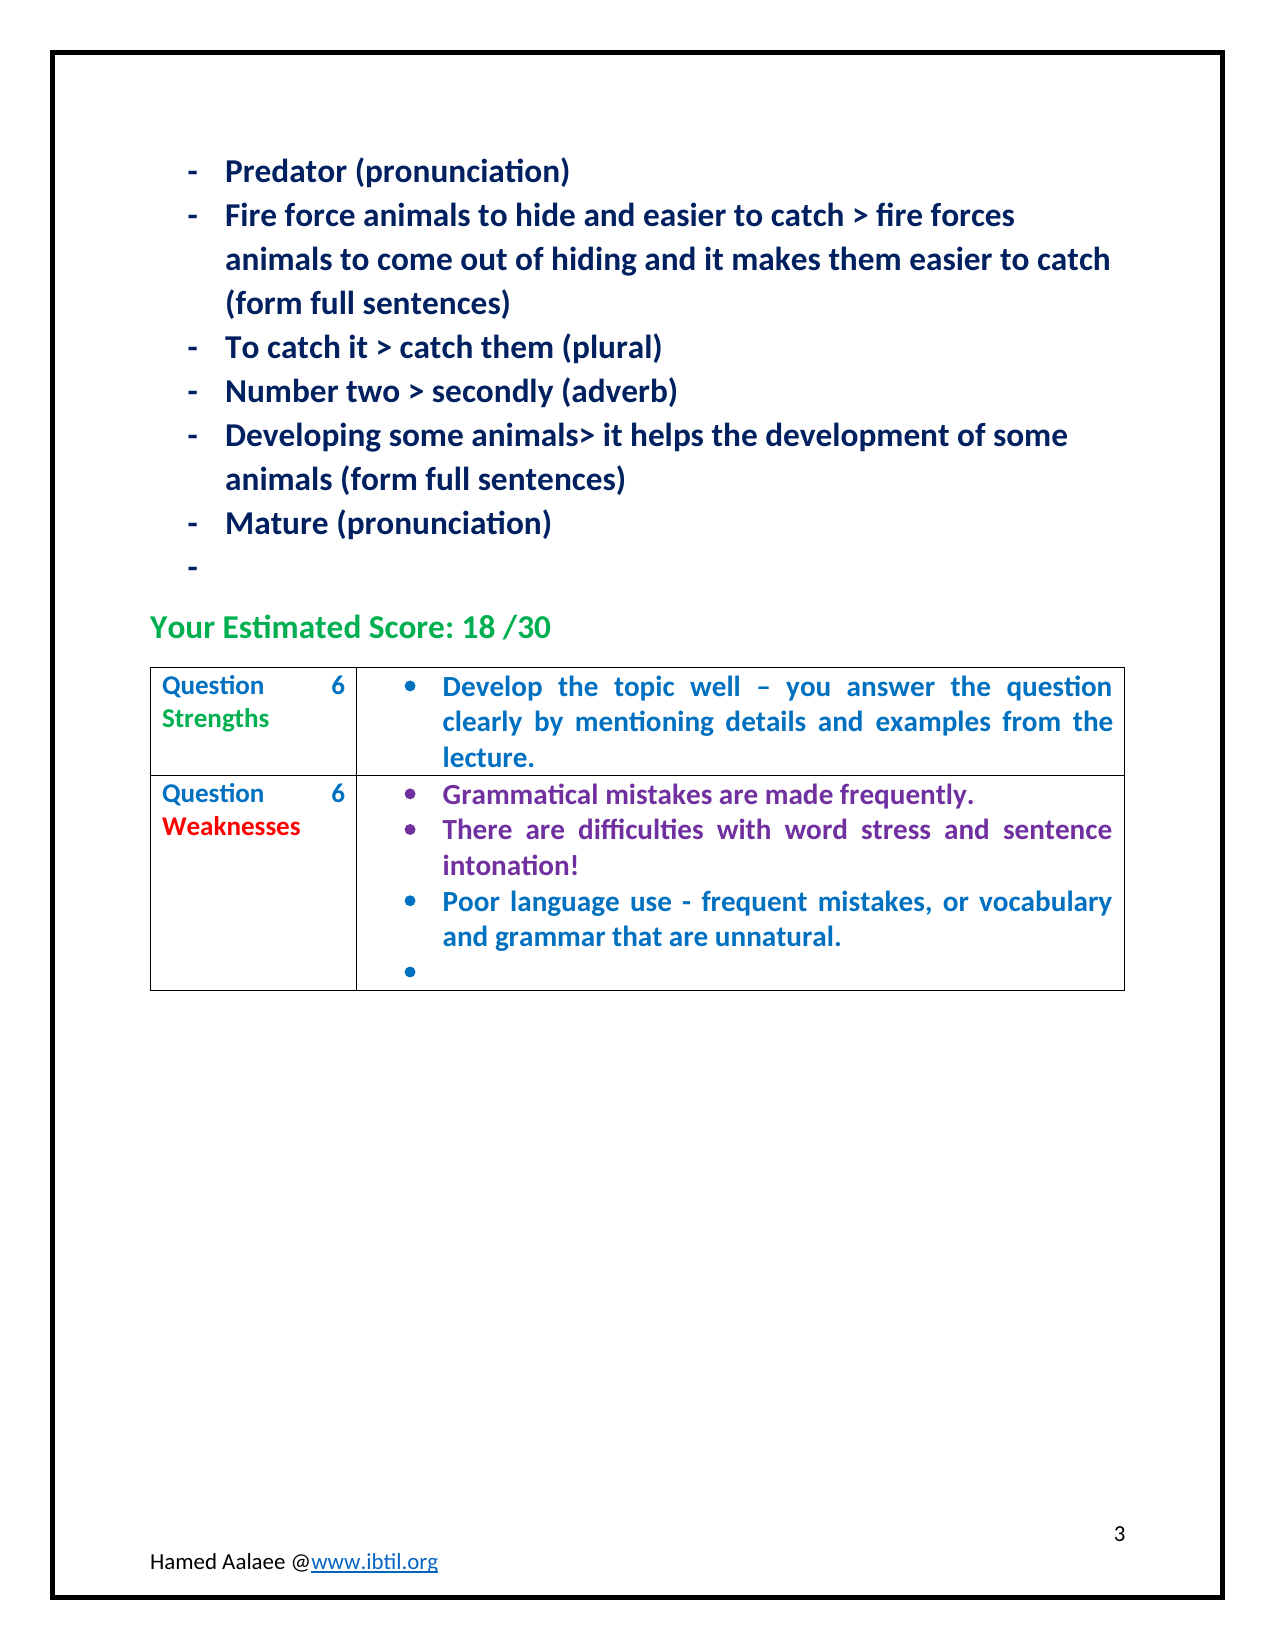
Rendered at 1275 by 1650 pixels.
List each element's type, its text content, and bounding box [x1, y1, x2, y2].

table_header Develop the topic well – you answer the question clearly by mentioning details and examples from the lecture. [357, 668, 1124, 775]
text Your Estimated Score: 18 /30 [150, 606, 1125, 647]
table_cell Question 6 Weaknesses [151, 776, 356, 989]
list Number two > secondly (adverb) [187, 370, 1125, 411]
list Developing some animals> it helps the development of some animals (form full sentences) [187, 414, 1125, 498]
table_cell Grammatical mistakes are made frequently. There are difficulties with word stress and sentence intonation! Poor language use - frequent mistakes, or vocabulary and grammar that are unnatural. [357, 776, 1124, 989]
list Predator (pronunciation) [187, 150, 1125, 191]
list Fire force animals to hide and easier to catch > fire forces animals to come out of hiding and it makes them easier to catch (form full sentences) [187, 194, 1125, 323]
list To catch it > catch them (plural) [187, 326, 1125, 367]
table_header Question 6 Strengths [151, 668, 356, 775]
list Mature (pronunciation) [187, 502, 1125, 542]
